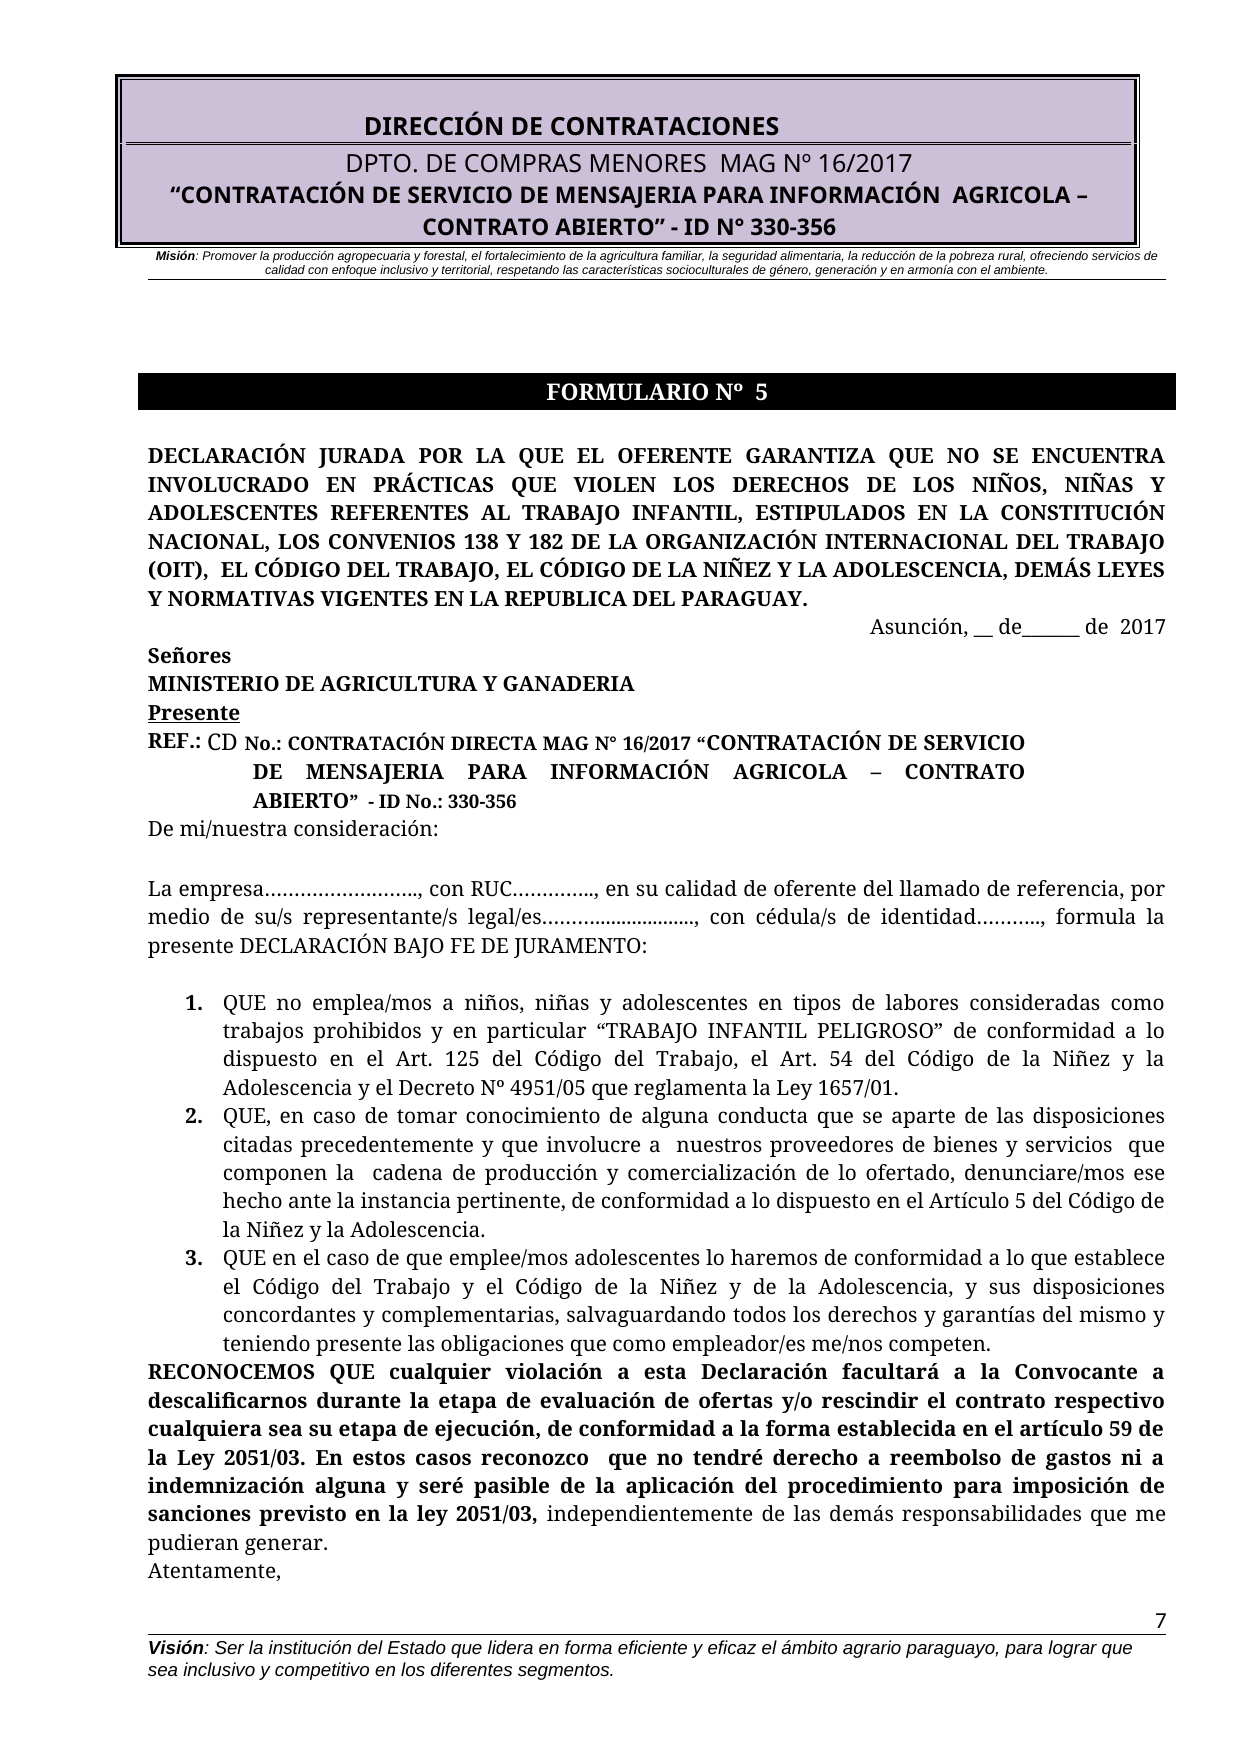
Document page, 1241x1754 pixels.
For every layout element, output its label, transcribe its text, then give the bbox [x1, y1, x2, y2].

text De mi/nuestra consideración: [148, 814, 1166, 843]
list QUE en el caso de que emplee/mos adolescentes lo haremos de conformidad a lo que establece el Código del Trabajo y el Código de la Niñez y de la Adolescencia, y sus disposiciones concordantes y complementarias, salvaguardando todos los derechos y garantías del mismo y teniendo presente las obligaciones que como empleador/es me/nos competen. [185, 1243, 1166, 1357]
list QUE, en caso de tomar conocimiento de alguna conducta que se aparte de las disposiciones citadas precedentemente y que involucre a nuestros proveedores de bienes y servicios que componen la cadena de producción y comercialización de lo ofertado, denunciare/mos ese hecho ante la instancia pertinente, de conformidad a lo dispuesto en el Artículo 5 del Código de la Niñez y la Adolescencia. [185, 1101, 1166, 1243]
text DECLARACIÓN JURADA POR LA QUE el oferente GARANTIZA que no SE ENCUENTRA INVOLUCRADO EN PRÁCTICAS QUE VIOLEN LOS DERECHOS DE LOS niños, niñas y adolescentes referenteS al trabajo infantil, ESTIPULADOS EN LA CONSTITUCIÓN NACIONAL, LOS CONVENIOS 138 Y 182 DE LA ORGANIZACIÓN INTERNACIONAL DEL TRABAJO (OIT), EL CÓDIGO DEL TRABAJO, EL CÓDIGO DE LA NIÑEZ Y LA ADOLESCENCIA, DEMÁS LEYES Y NORMATIVAS VIGENTES EN LA REPUBLICA DEL PARAGUAY. [148, 442, 1166, 612]
text MINISTERIO DE AGRICULTURA Y GANADERIA [148, 669, 1166, 698]
text FORMULARIO Nº 5 [139, 374, 1175, 409]
text La empresa…………………….., con RUC………….., en su calidad de oferente del llamado de referencia, por medio de su/s representante/s legal/es………..................., con cédula/s de identidad……….., formula la presente DECLARACIÓN BAJO FE DE JURAMENTO: [148, 874, 1166, 959]
table_header CD No.: CONTRATACIÓN DIRECTA MAG N° 16/2017 “CONTRATACIÓN DE SERVICIO DE MENSAJERIA PARA INFORMACIÓN AGRICOLA – CONTRATO ABIERTO” - ID No.: 330-356 [241, 726, 1037, 814]
table_header REF.: [136, 726, 241, 814]
text Presente [148, 698, 1166, 726]
text Señores [148, 641, 1166, 669]
text Asunción, __ de______ de 2017 [148, 612, 1166, 641]
text Atentamente, [148, 1556, 1166, 1585]
text RECONOCEMOS QUE cualquier violación a esta Declaración facultará a la Convocante a descalificarnos durante la etapa de evaluación de ofertas y/o rescindir el contrato respectivo cualquiera sea su etapa de ejecución, de conformidad a la forma establecida en el artículo 59 de la Ley 2051/03. En estos casos reconozco que no tendré derecho a reembolso de gastos ni a indemnización alguna y seré pasible de la aplicación del procedimiento para imposición de sanciones previsto en la ley 2051/03, independientemente de las demás responsabilidades que me pudieran generar. [148, 1357, 1166, 1556]
list QUE no emplea/mos a niños, niñas y adolescentes en tipos de labores consideradas como trabajos prohibidos y en particular “TRABAJO INFANTIL PELIGROSO” de conformidad a lo dispuesto en el Art. 125 del Código del Trabajo, el Art. 54 del Código de la Niñez y la Adolescencia y el Decreto Nº 4951/05 que reglamenta la Ley 1657/01. [185, 988, 1166, 1101]
